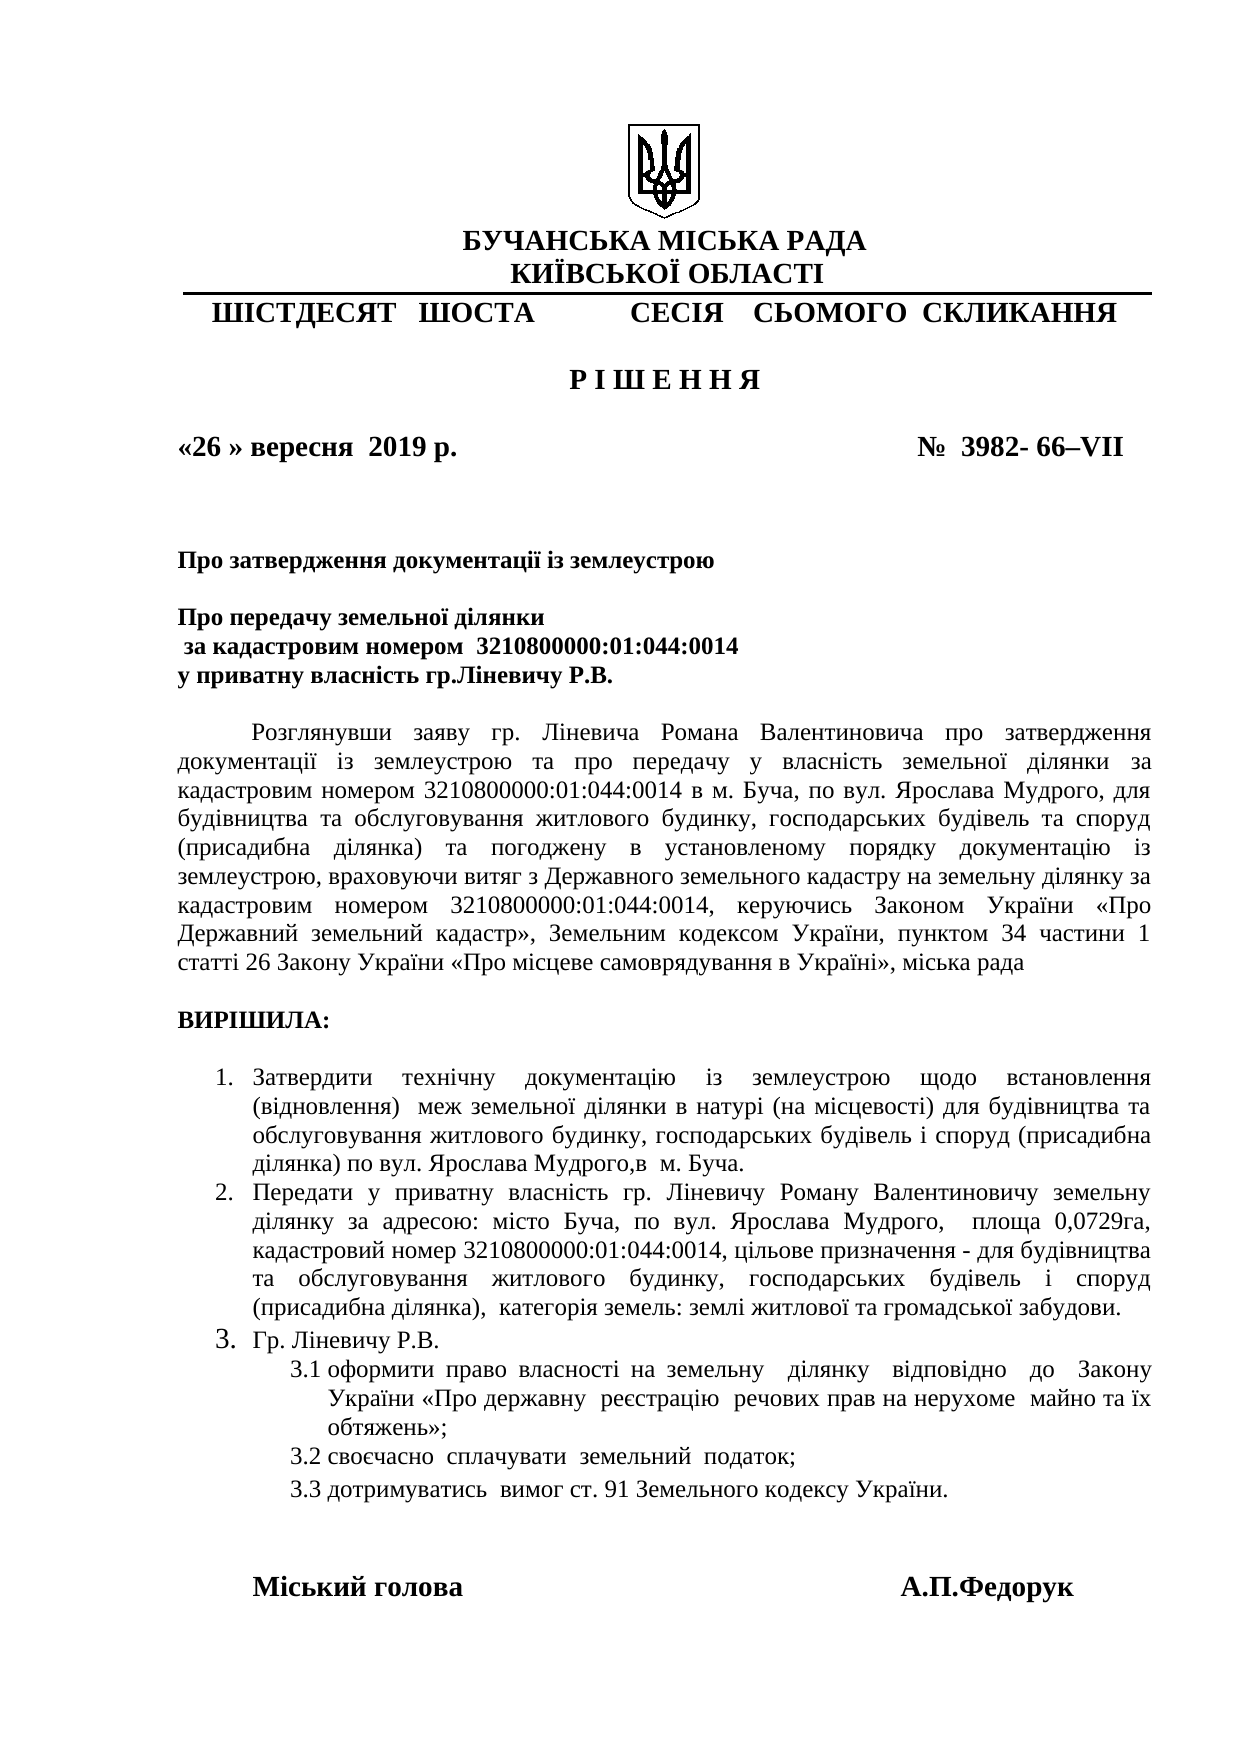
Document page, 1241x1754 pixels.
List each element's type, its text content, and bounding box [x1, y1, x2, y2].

list оформити право власності на земельну ділянку відповідно до Закону України «Про державну реєстрацію речових прав на нерухоме майно та їх обтяжень»; [290, 1354, 1152, 1441]
text Р І Ш Е Н Н Я [177, 362, 1152, 396]
list Передати у приватну власність гр. Ліневичу Роману Валентиновичу земельну ділянку за адресою: місто Буча, по вул. Ярослава Мудрого, площа 0,0729га, кадастровий номер 3210800000:01:044:0014, цільове призначення - для будівництва та обслуговування житлового будинку, господарських будівель і споруд (присадибна ділянка), категорія земель: землі житлової та громадської забудови. [215, 1177, 1152, 1321]
list Затвердити технічну документацію із землеустрою щодо встановлення (відновлення) меж земельної ділянки в натурі (на місцевості) для будівництва та обслуговування житлового будинку, господарських будівель і споруд (присадибна ділянка) по вул. Ярослава Мудрого,в м. Буча. [215, 1062, 1152, 1177]
text БУЧАНСЬКА МІСЬКА РАДА [177, 223, 1152, 256]
list дотримуватись вимог ст. 91 Земельного кодексу України. [290, 1474, 1152, 1502]
text Про передачу земельної ділянки [177, 602, 1152, 631]
list Гр. Ліневичу Р.В. [215, 1321, 1152, 1354]
text ШІСТДЕСЯТ ШОСТА СЕСІЯ СЬОМОГО СКЛИКАННЯ [177, 295, 1152, 329]
text ВИРІШИЛА: [177, 1005, 1152, 1033]
text Про затвердження документації із землеустрою [177, 545, 1152, 574]
text «26 » вересня 2019 р. № 3982- 66–VІІ [177, 429, 1152, 463]
text Міський голова А.П.Федорук [252, 1569, 1152, 1603]
list своєчасно сплачувати земельний податок; [290, 1441, 1152, 1469]
text за кадастровим номером 3210800000:01:044:0014 [177, 631, 1152, 660]
text у приватну власність гр.Ліневичу Р.В. [177, 660, 1152, 688]
text Розглянувши заяву гр. Ліневича Романа Валентиновича про затвердження документації із землеустрою та про передачу у власність земельної ділянки за кадастровим номером 3210800000:01:044:0014 в м. Буча, по вул. Ярослава Мудрого, для будівництва та обслуговування житлового будинку, господарських будівель та споруд (присадибна ділянка) та погоджену в установленому порядку документацію із землеустрою, враховуючи витяг з Державного земельного кадастру на земельну ділянку за кадастровим номером 3210800000:01:044:0014, керуючись Законом України «Про Державний земельний кадастр», Земельним кодексом України, пунктом 34 частини 1 статті 26 Закону України «Про місцеве самоврядування в Україні», міська рада [177, 717, 1152, 976]
text КИЇВСЬКОЇ ОБЛАСТІ [183, 256, 1152, 292]
